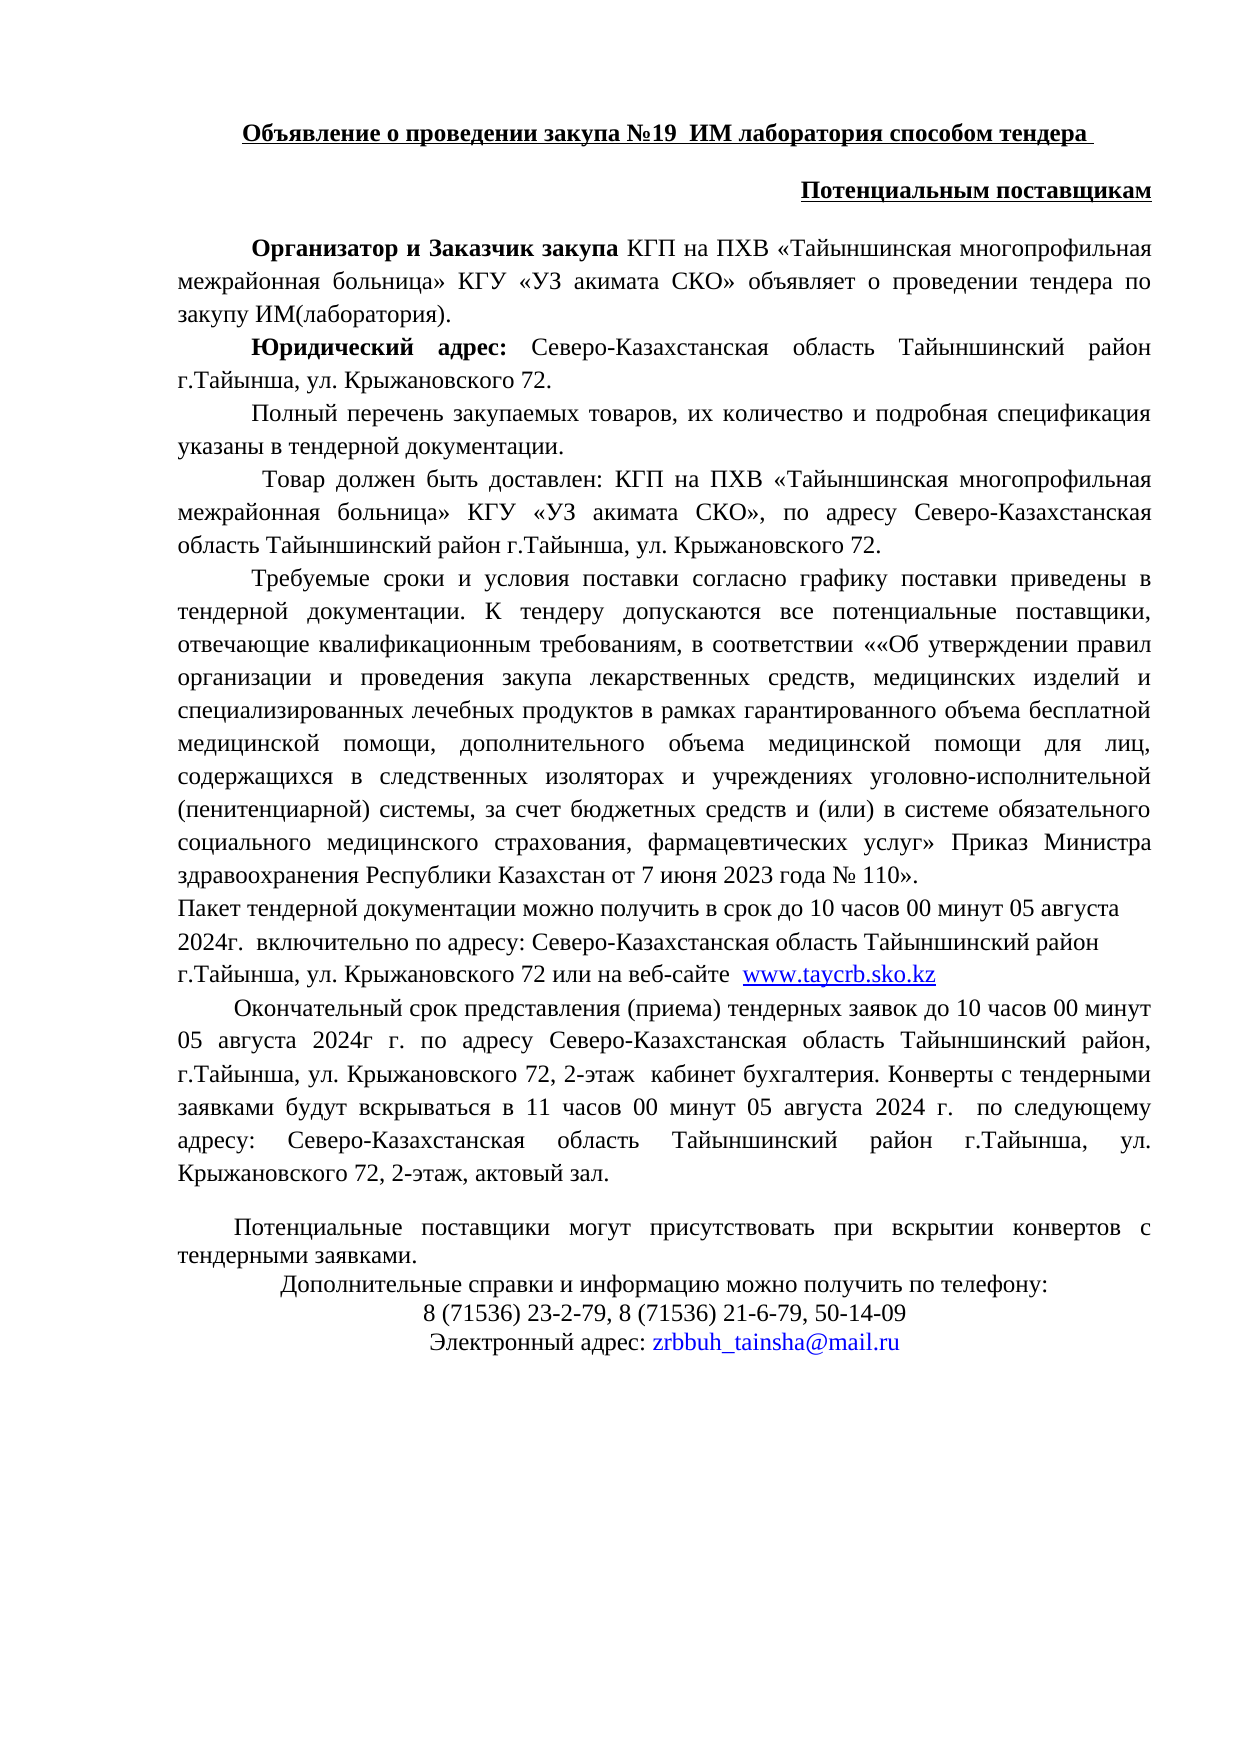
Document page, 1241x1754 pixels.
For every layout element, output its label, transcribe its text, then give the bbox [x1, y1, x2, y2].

text Организатор и Заказчик закупа КГП на ПХВ «Тайыншинская многопрофильная межрайонная больница» КГУ «УЗ акимата СКО» объявляет о проведении тендера по закупу ИМ(лаборатория). [177, 233, 1152, 328]
text Электронный адрес: zrbbuh_tainsha@mail.ru [177, 1327, 1152, 1355]
text Объявление о проведении закупа №19 ИМ лаборатория способом тендера [177, 118, 1152, 147]
text Дополнительные справки и информацию можно получить по телефону: [177, 1269, 1152, 1298]
text Требуемые сроки и условия поставки согласно графику поставки приведены в тендерной документации. К тендеру допускаются все потенциальные поставщики, отвечающие квалификационным требованиям, в соответствии ««Об утверждении правил организации и проведения закупа лекарственных средств, медицинских изделий и специализированных лечебных продуктов в рамках гарантированного объема бесплатной медицинской помощи, дополнительного объема медицинской помощи для лиц, содержащихся в следственных изоляторах и учреждениях уголовно-исполнительной (пенитенциарной) системы, за счет бюджетных средств и (или) в системе обязательного социального медицинского страхования, фармацевтических услуг» Приказ Министра здравоохранения Республики Казахстан от 7 июня 2023 года № 110». [177, 563, 1152, 889]
text Окончательный срок представления (приема) тендерных заявок до 10 часов 00 минут 05 августа 2024г г. по адресу Северо-Казахстанская область Тайыншинский район, г.Тайынша, ул. Крыжановского 72, 2-этаж кабинет бухгалтерия. Конверты с тендерными заявками будут вскрываться в 11 часов 00 минут 05 августа 2024 г. по следующему адресу: Северо-Казахстанская область Тайыншинский район г.Тайынша, ул. Крыжановского 72, 2-этаж, актовый зал. [177, 993, 1152, 1186]
text Полный перечень закупаемых товаров, их количество и подробная спецификация указаны в тендерной документации. [177, 398, 1152, 460]
text Пакет тендерной документации можно получить в срок до 10 часов 00 минут 05 августа 2024г. включительно по адресу: Северо-Казахстанская область Тайыншинский район г.Тайынша, ул. Крыжановского 72 или на веб-сайте www.taycrb.sko.kz [177, 893, 1152, 988]
text 8 (71536) 23-2-79, 8 (71536) 21-6-79, 50-14-09 [177, 1298, 1152, 1327]
text Товар должен быть доставлен: КГП на ПХВ «Тайыншинская многопрофильная межрайонная больница» КГУ «УЗ акимата СКО», по адресу Северо-Казахстанская область Тайыншинский район г.Тайынша, ул. Крыжановского 72. [177, 464, 1152, 559]
text Потенциальные поставщики могут присутствовать при вскрытии конвертов с тендерными заявками. [177, 1212, 1152, 1269]
text Юридический адрес: Северо-Казахстанская область Тайыншинский район г.Тайынша, ул. Крыжановского 72. [177, 332, 1152, 394]
text Потенциальным поставщикам [177, 176, 1152, 204]
